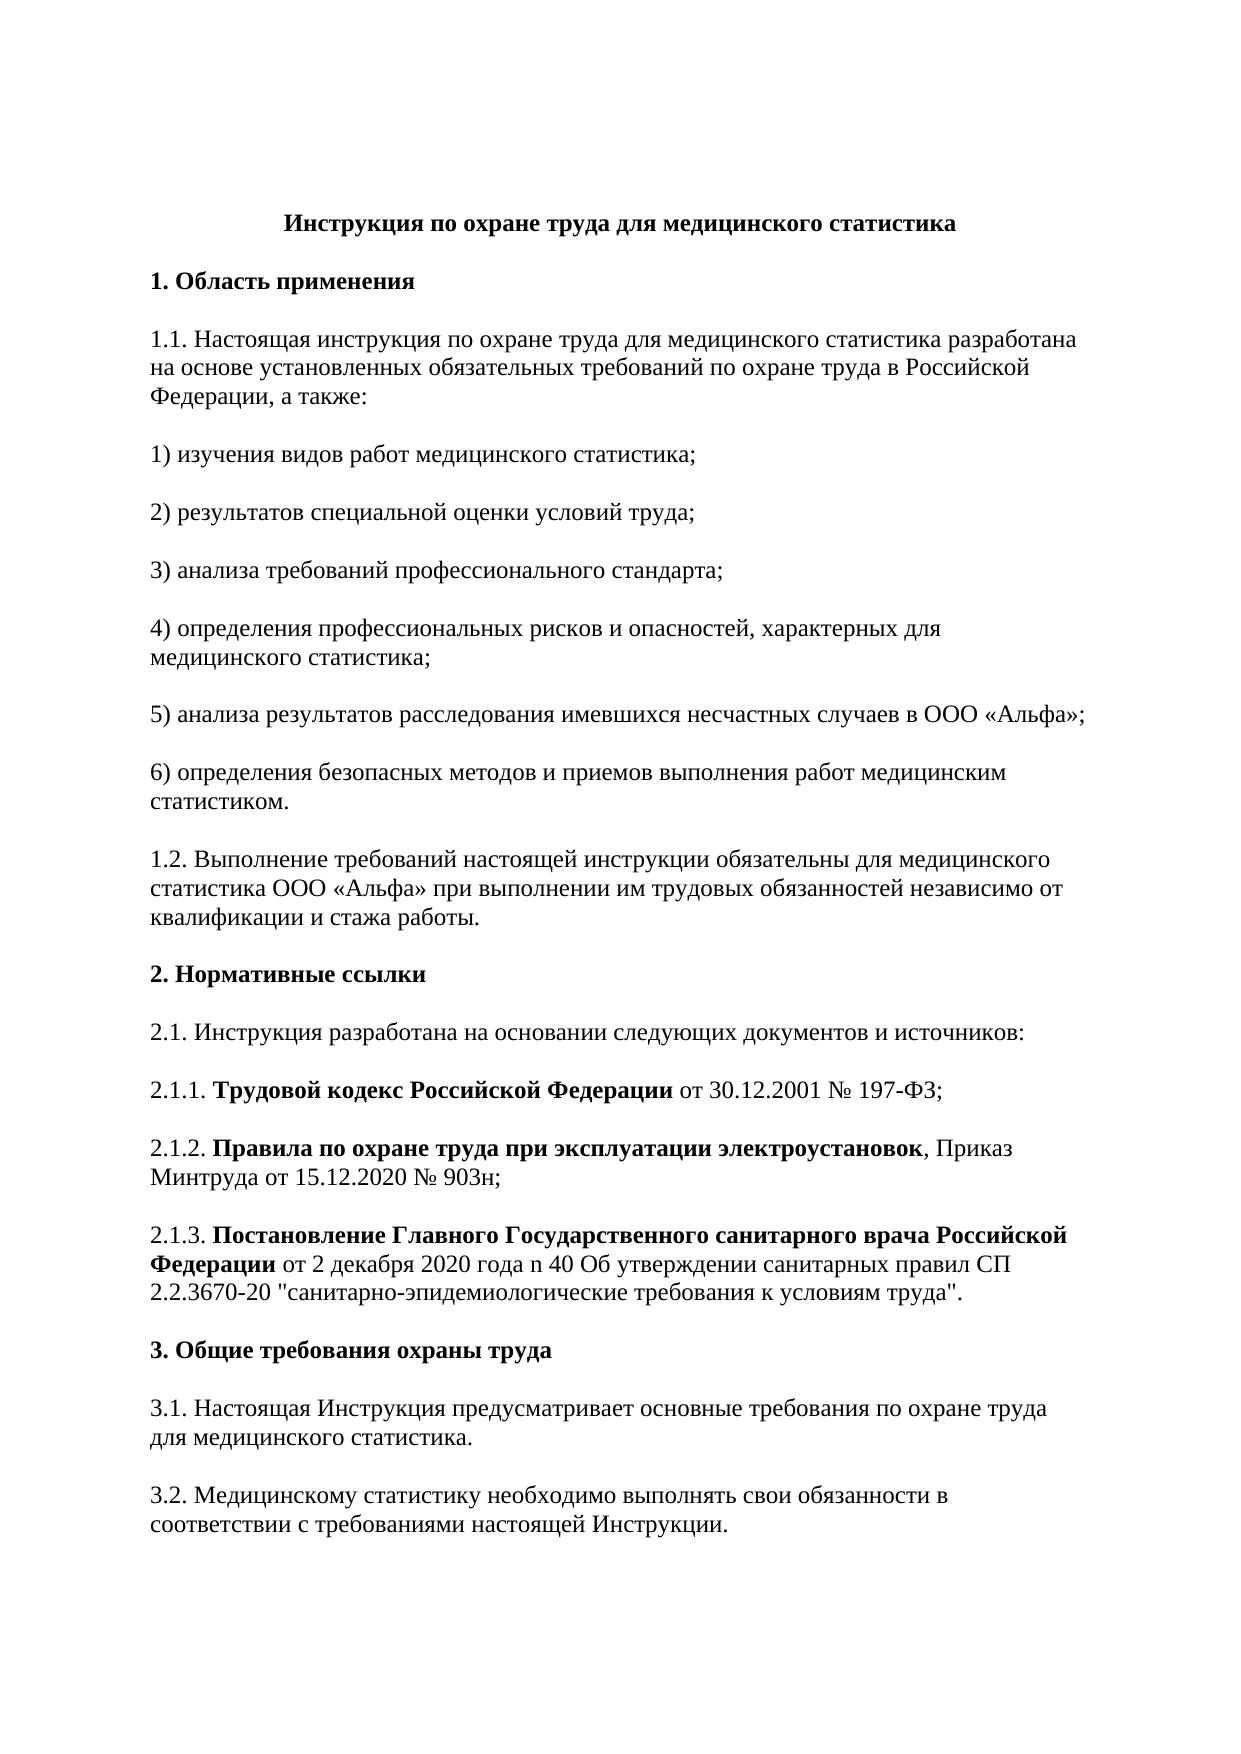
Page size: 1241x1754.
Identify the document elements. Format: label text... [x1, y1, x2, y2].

text 2. Нормативные ссылки [150, 959, 1090, 988]
text 1) изучения видов работ медицинского статистика; [150, 439, 1090, 468]
text 2.1.1. Трудовой кодекс Российской Федерации от 30.12.2001 № 197-ФЗ; [150, 1075, 1090, 1104]
text 1.2. Выполнение требований настоящей инструкции обязательны для медицинского статистика ООО «Альфа» при выполнении им трудовых обязанностей независимо от квалификации и стажа работы. [150, 844, 1090, 930]
text 1. Область применения [150, 266, 1090, 294]
text 1.1. Настоящая инструкция по охране труда для медицинского статистика разработана на основе установленных обязательных требований по охране труда в Российской Федерации, а также: [150, 324, 1090, 410]
text 2.1. Инструкция разработана на основании следующих документов и источников: [150, 1017, 1090, 1046]
text 3) анализа требований профессионального стандарта; [150, 555, 1090, 584]
text 3.2. Медицинскому статистику необходимо выполнять свои обязанности в соответствии с требованиями настоящей Инструкции. [150, 1480, 1090, 1537]
text 2.1.2. Правила по охране труда при эксплуатации электроустановок, Приказ Минтруда от 15.12.2020 № 903н; [150, 1133, 1090, 1191]
text 3.1. Настоящая Инструкция предусматривает основные требования по охране труда для медицинского статистика. [150, 1393, 1090, 1451]
text 4) определения профессиональных рисков и опасностей, характерных для медицинского статистика; [150, 613, 1090, 670]
text Инструкция по охране труда для медицинского статистика [150, 208, 1090, 237]
text 3. Общие требования охраны труда [150, 1335, 1090, 1364]
text 2.1.3. Постановление Главного Государственного санитарного врача Российской Федерации от 2 декабря 2020 года n 40 Об утверждении санитарных правил СП 2.2.3670-20 "санитарно-эпидемиологические требования к условиям труда". [150, 1220, 1090, 1306]
text 5) анализа результатов расследования имевшихся несчастных случаев в ООО «Альфа»; [150, 699, 1090, 728]
text 2) результатов специальной оценки условий труда; [150, 497, 1090, 526]
text 6) определения безопасных методов и приемов выполнения работ медицинским статистиком. [150, 757, 1090, 815]
